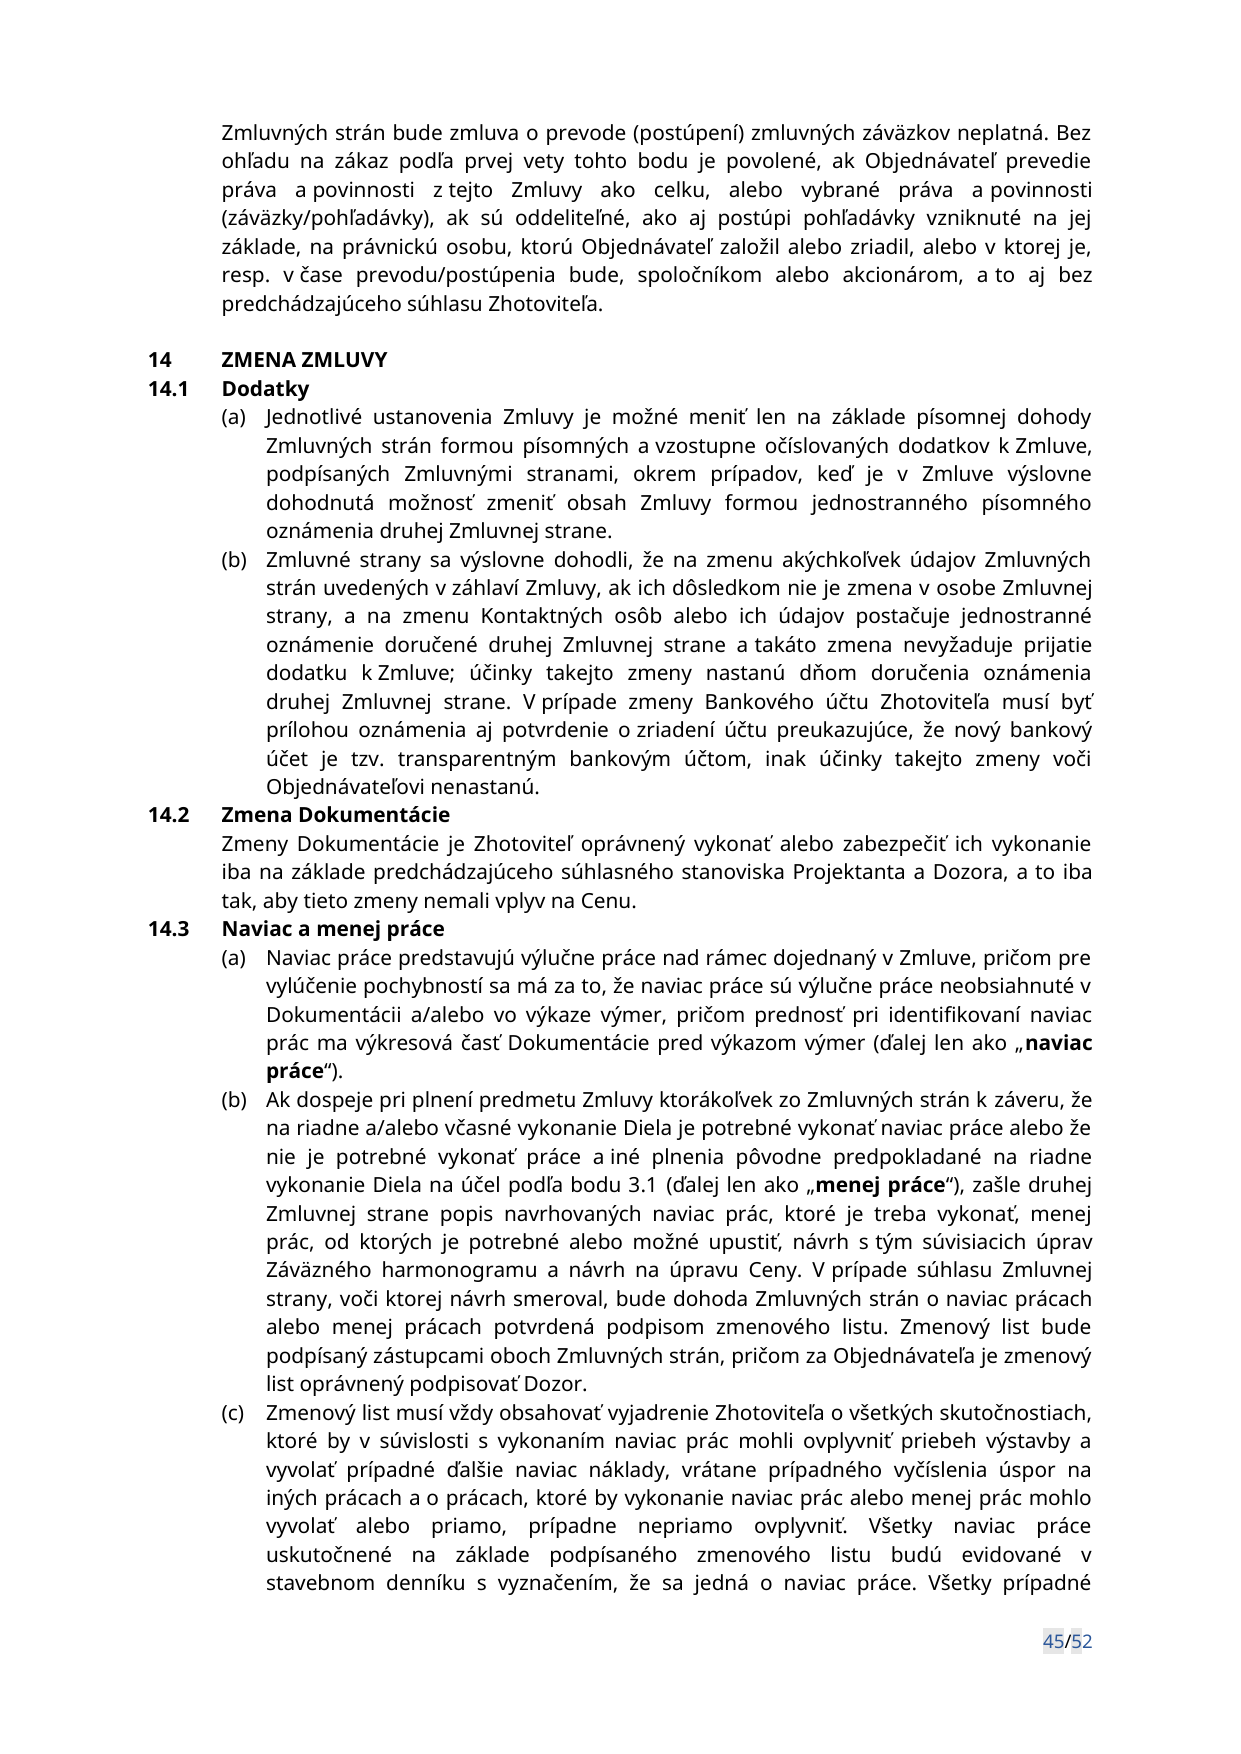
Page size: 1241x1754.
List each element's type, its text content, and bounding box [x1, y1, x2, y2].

text (b) Ak dospeje pri plnení predmetu Zmluvy ktorákoľvek zo Zmluvných strán k záveru, že na riadne a/alebo včasné vykonanie Diela je potrebné vykonať naviac práce alebo že nie je potrebné vykonať práce a iné plnenia pôvodne predpokladané na riadne vykonanie Diela na účel podľa bodu 3.1 (ďalej len ako „menej práce“), zašle druhej Zmluvnej strane popis navrhovaných naviac prác, ktoré je treba vykonať, menej prác, od ktorých je potrebné alebo možné upustiť, návrh s tým súvisiacich úprav Záväzného harmonogramu a návrh na úpravu Ceny. V prípade súhlasu Zmluvnej strany, voči ktorej návrh smeroval, bude dohoda Zmluvných strán o naviac prácach alebo menej prácach potvrdená podpisom zmenového listu. Zmenový list bude podpísaný zástupcami oboch Zmluvných strán, pričom za Objednávateľa je zmenový list oprávnený podpisovať Dozor. [221, 1085, 1093, 1398]
text 14 ZMENA ZMLUVY [148, 346, 1093, 374]
text (a) Naviac práce predstavujú výlučne práce nad rámec dojednaný v Zmluve, pričom pre vylúčenie pochybností sa má za to, že naviac práce sú výlučne práce neobsiahnuté v Dokumentácii a/alebo vo výkaze výmer, pričom prednosť pri identifikovaní naviac prác ma výkresová časť Dokumentácie pred výkazom výmer (ďalej len ako „naviac práce“). [221, 943, 1093, 1085]
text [221, 1398, 1093, 1597]
text 14.3 Naviac a menej práce [148, 914, 1093, 943]
text Zmeny Dokumentácie je Zhotoviteľ oprávnený vykonať alebo zabezpečiť ich vykonanie iba na základe predchádzajúceho súhlasného stanoviska Projektanta a Dozora, a to iba tak, aby tieto zmeny nemali vplyv na Cenu. [221, 829, 1093, 914]
text (b) Zmluvné strany sa výslovne dohodli, že na zmenu akýchkoľvek údajov Zmluvných strán uvedených v záhlaví Zmluvy, ak ich dôsledkom nie je zmena v osobe Zmluvnej strany, a na zmenu Kontaktných osôb alebo ich údajov postačuje jednostranné oznámenie doručené druhej Zmluvnej strane a takáto zmena nevyžaduje prijatie dodatku k Zmluve; účinky takejto zmeny nastanú dňom doručenia oznámenia druhej Zmluvnej strane. V prípade zmeny Bankového účtu Zhotoviteľa musí byť prílohou oznámenia aj potvrdenie o zriadení účtu preukazujúce, že nový bankový účet je tzv. transparentným bankovým účtom, inak účinky takejto zmeny voči Objednávateľovi nenastanú. [221, 545, 1093, 801]
text 14.2 Zmena Dokumentácie [148, 801, 1093, 829]
text (a) Jednotlivé ustanovenia Zmluvy je možné meniť len na základe písomnej dohody Zmluvných strán formou písomných a vzostupne očíslovaných dodatkov k Zmluve, podpísaných Zmluvnými stranami, okrem prípadov, keď je v Zmluve výslovne dohodnutá možnosť zmeniť obsah Zmluvy formou jednostranného písomného oznámenia druhej Zmluvnej strane. [221, 402, 1093, 545]
text 14.1 Dodatky [148, 374, 1093, 402]
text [221, 118, 1093, 317]
